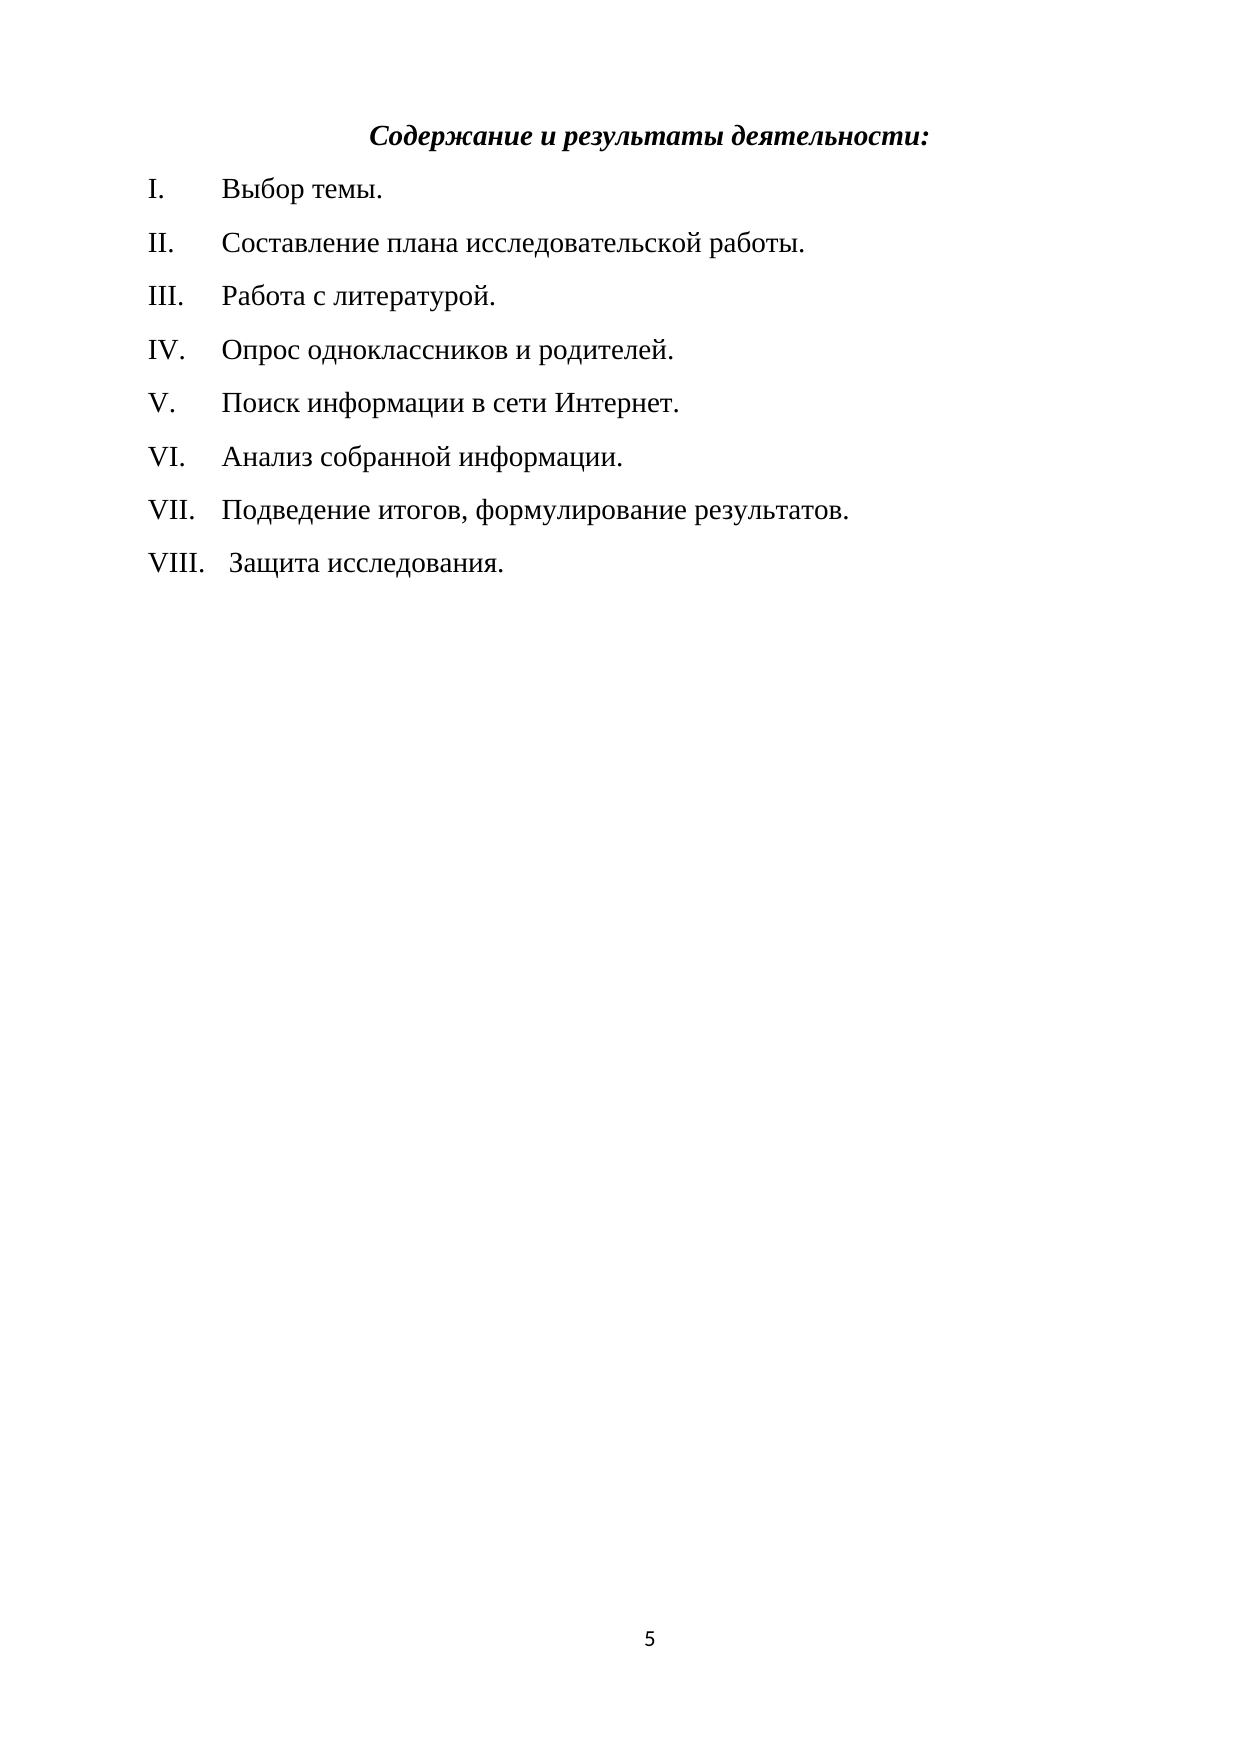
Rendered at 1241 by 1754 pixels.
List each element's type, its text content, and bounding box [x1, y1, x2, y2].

list Анализ собранной информации. [148, 439, 1152, 472]
list Составление плана исследовательской работы. [148, 225, 1152, 258]
list Работа с литературой. [148, 278, 1152, 312]
list Выбор темы. [148, 172, 1152, 205]
list Опрос одноклассников и родителей. [148, 332, 1152, 365]
list Защита исследования. [148, 546, 1152, 579]
list Поиск информации в сети Интернет. [148, 385, 1152, 419]
text Содержание и результаты деятельности: [148, 118, 1152, 152]
list Подведение итогов, формулирование результатов. [148, 492, 1152, 526]
